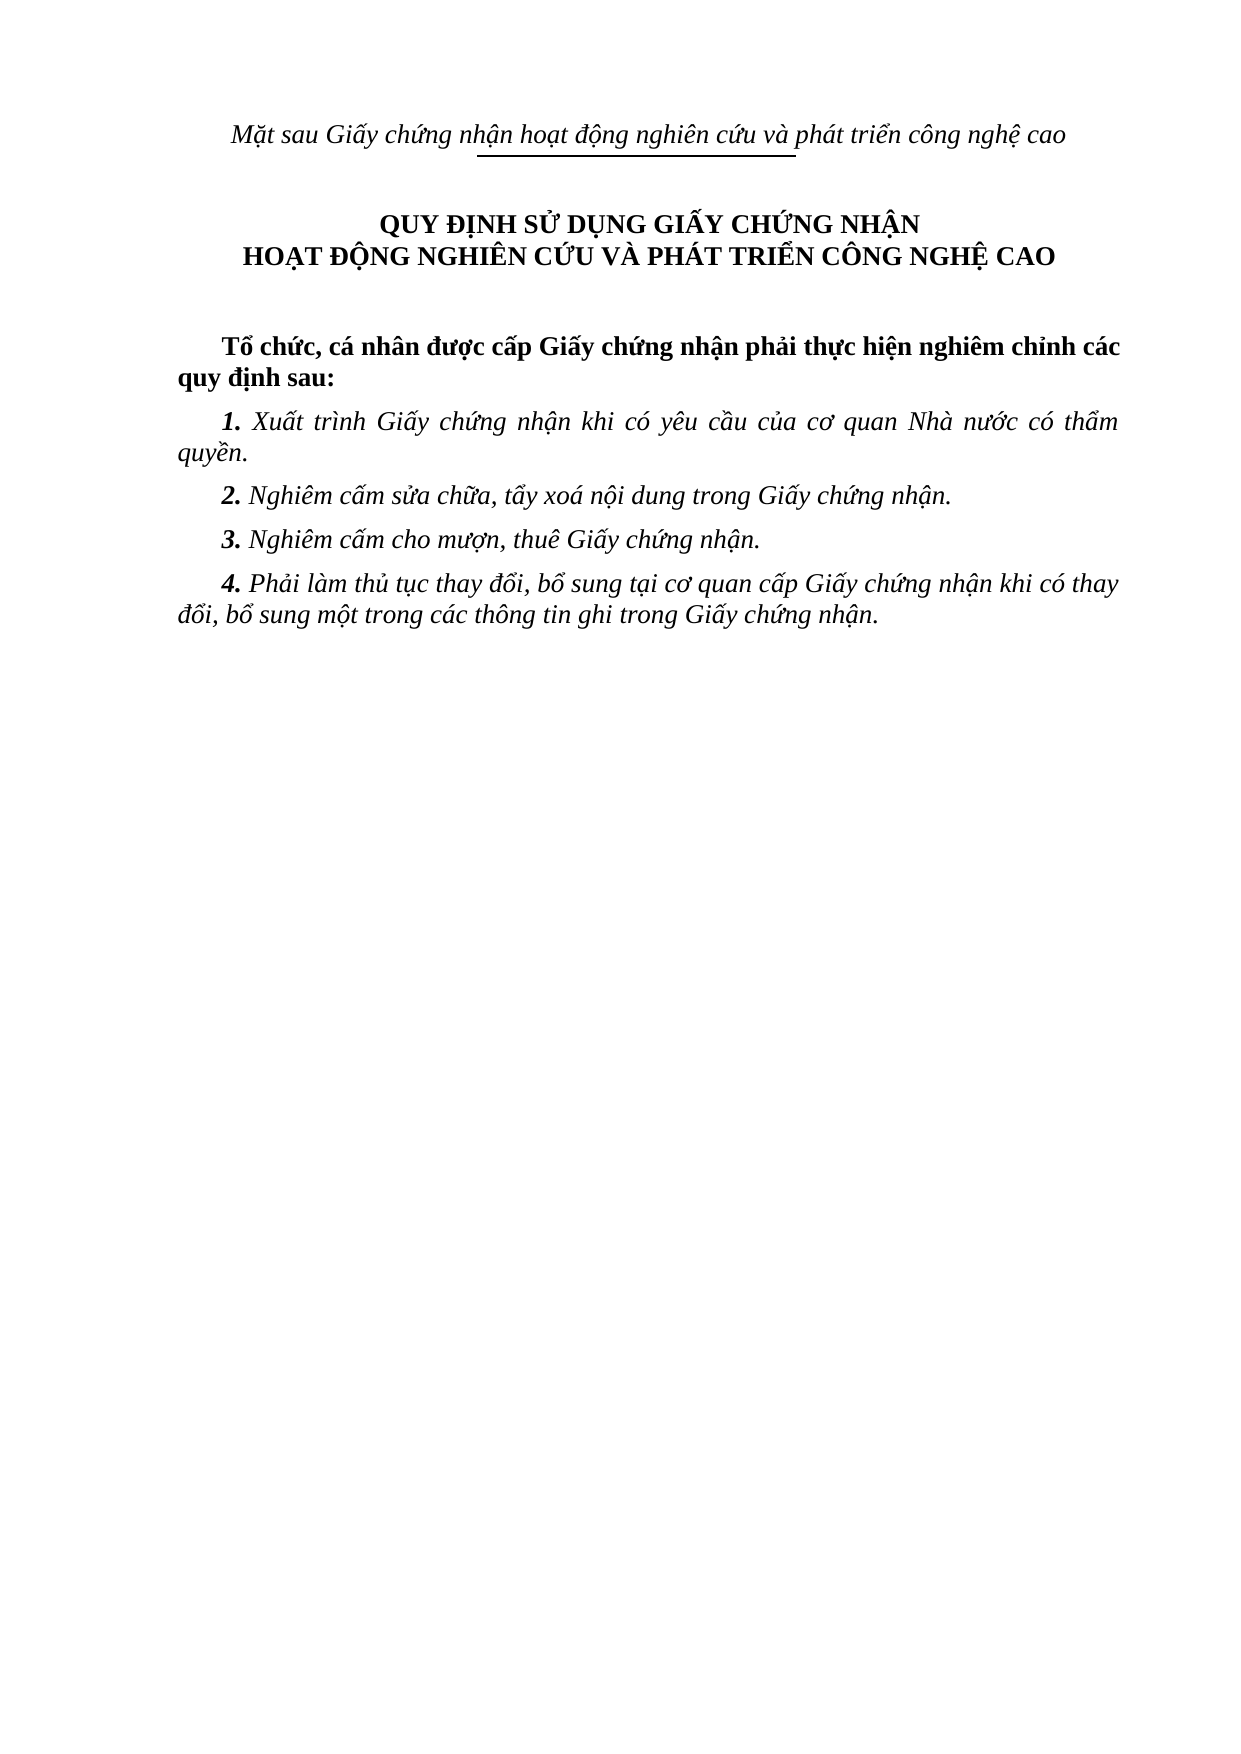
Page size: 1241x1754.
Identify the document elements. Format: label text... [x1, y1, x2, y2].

text HOẠT ĐỘNG NGHIÊN CỨU VÀ PHÁT TRIỂN CÔNG NGHỆ CAO [177, 239, 1122, 271]
text 3. Nghiêm cấm cho mượn, thuê Giấy chứng nhận. [177, 523, 1122, 554]
text Tổ chức, cá nhân được cấp Giấy chứng nhận phải thực hiện nghiêm chỉnh các quy định sau: [177, 330, 1122, 392]
text 1. Xuất trình Giấy chứng nhận khi có yêu cầu của cơ quan Nhà nước có thẩm quyền. [177, 405, 1122, 467]
text QUY ĐỊNH SỬ DỤNG GIẤY CHỨNG NHẬN [177, 208, 1122, 239]
text 4. Phải làm thủ tục thay đổi, bổ sung tại cơ quan cấp Giấy chứng nhận khi có thay đổi, bổ sung một trong các thông tin ghi trong Giấy chứng nhận. [177, 567, 1122, 629]
text 2. Nghiêm cấm sửa chữa, tẩy xoá nội dung trong Giấy chứng nhận. [177, 479, 1122, 511]
text Mặt sau Giấy chứng nhận hoạt động nghiên cứu và phát triển công nghệ cao [177, 118, 1122, 149]
